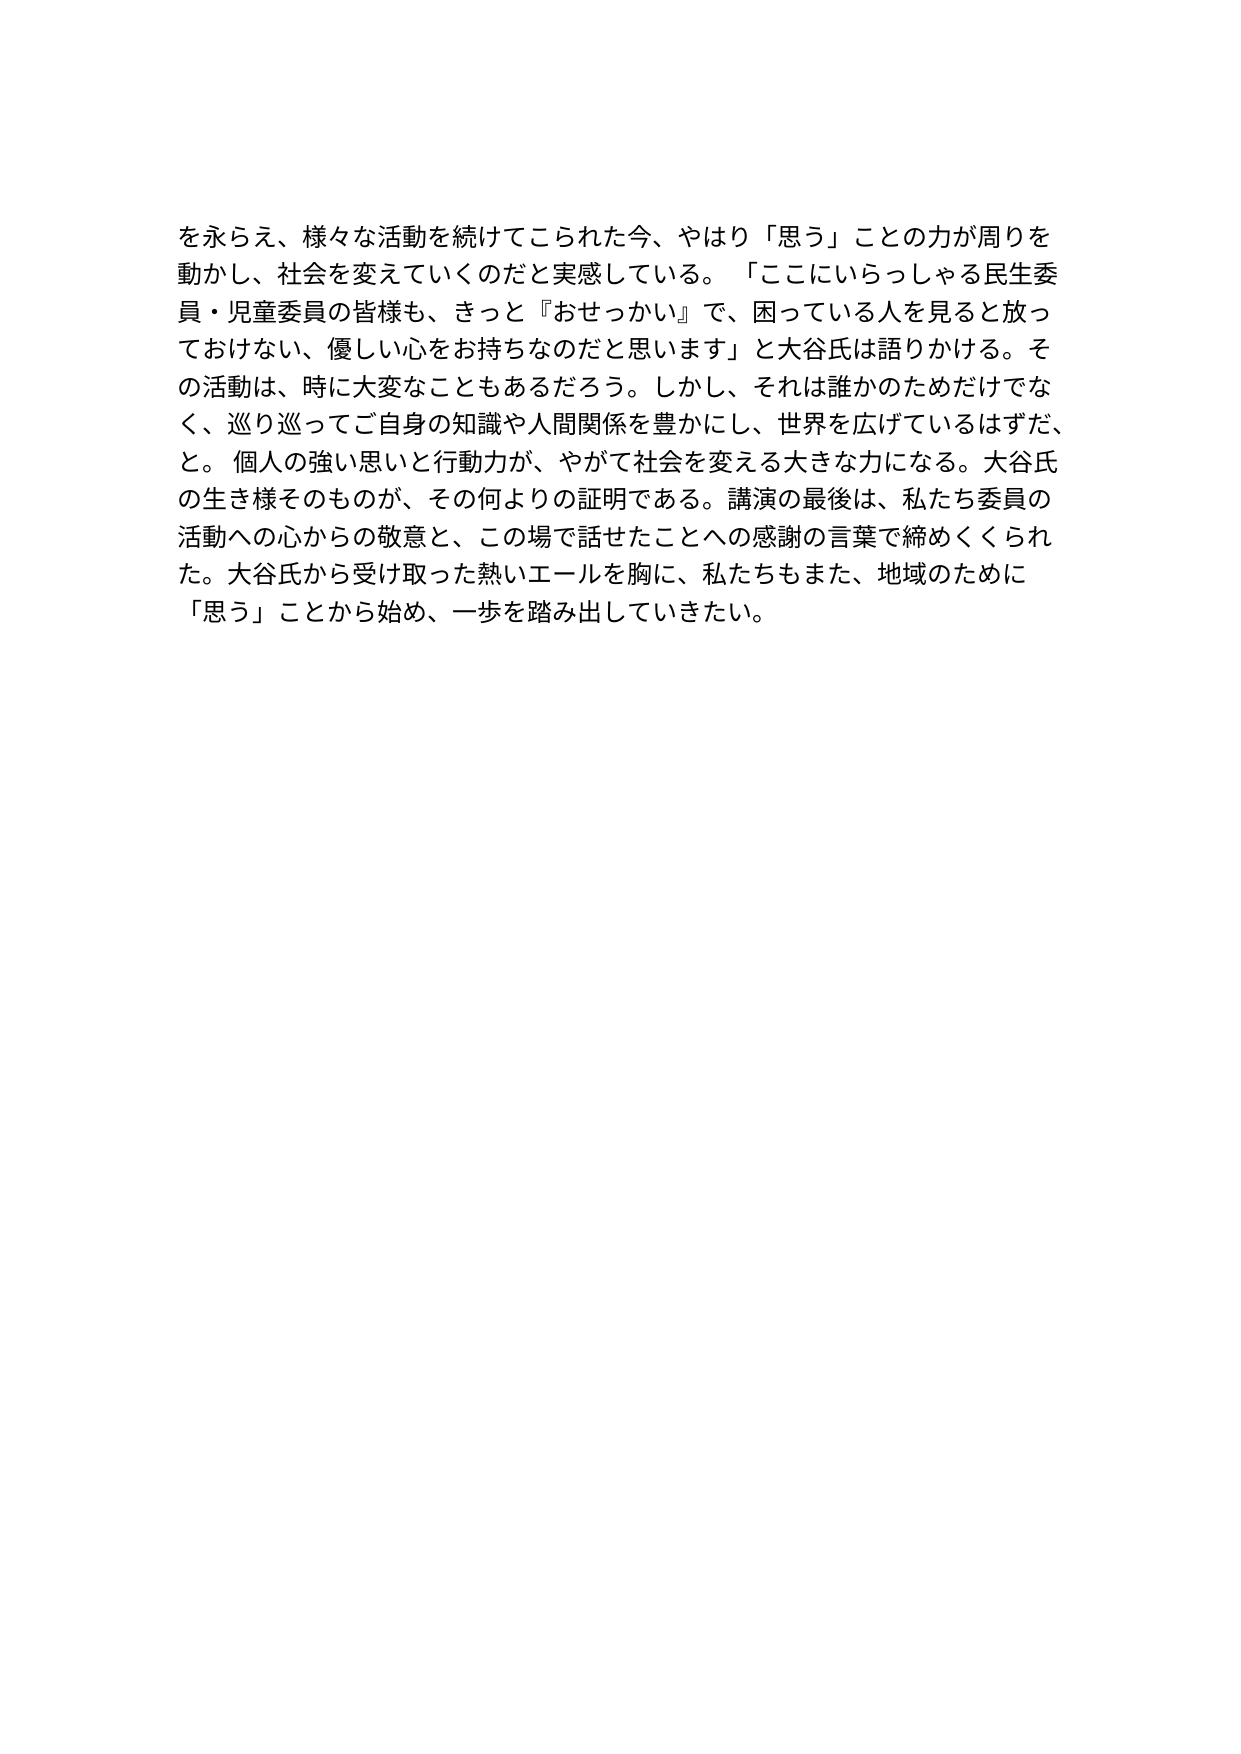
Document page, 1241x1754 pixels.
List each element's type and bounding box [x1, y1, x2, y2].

text [177, 217, 1063, 629]
